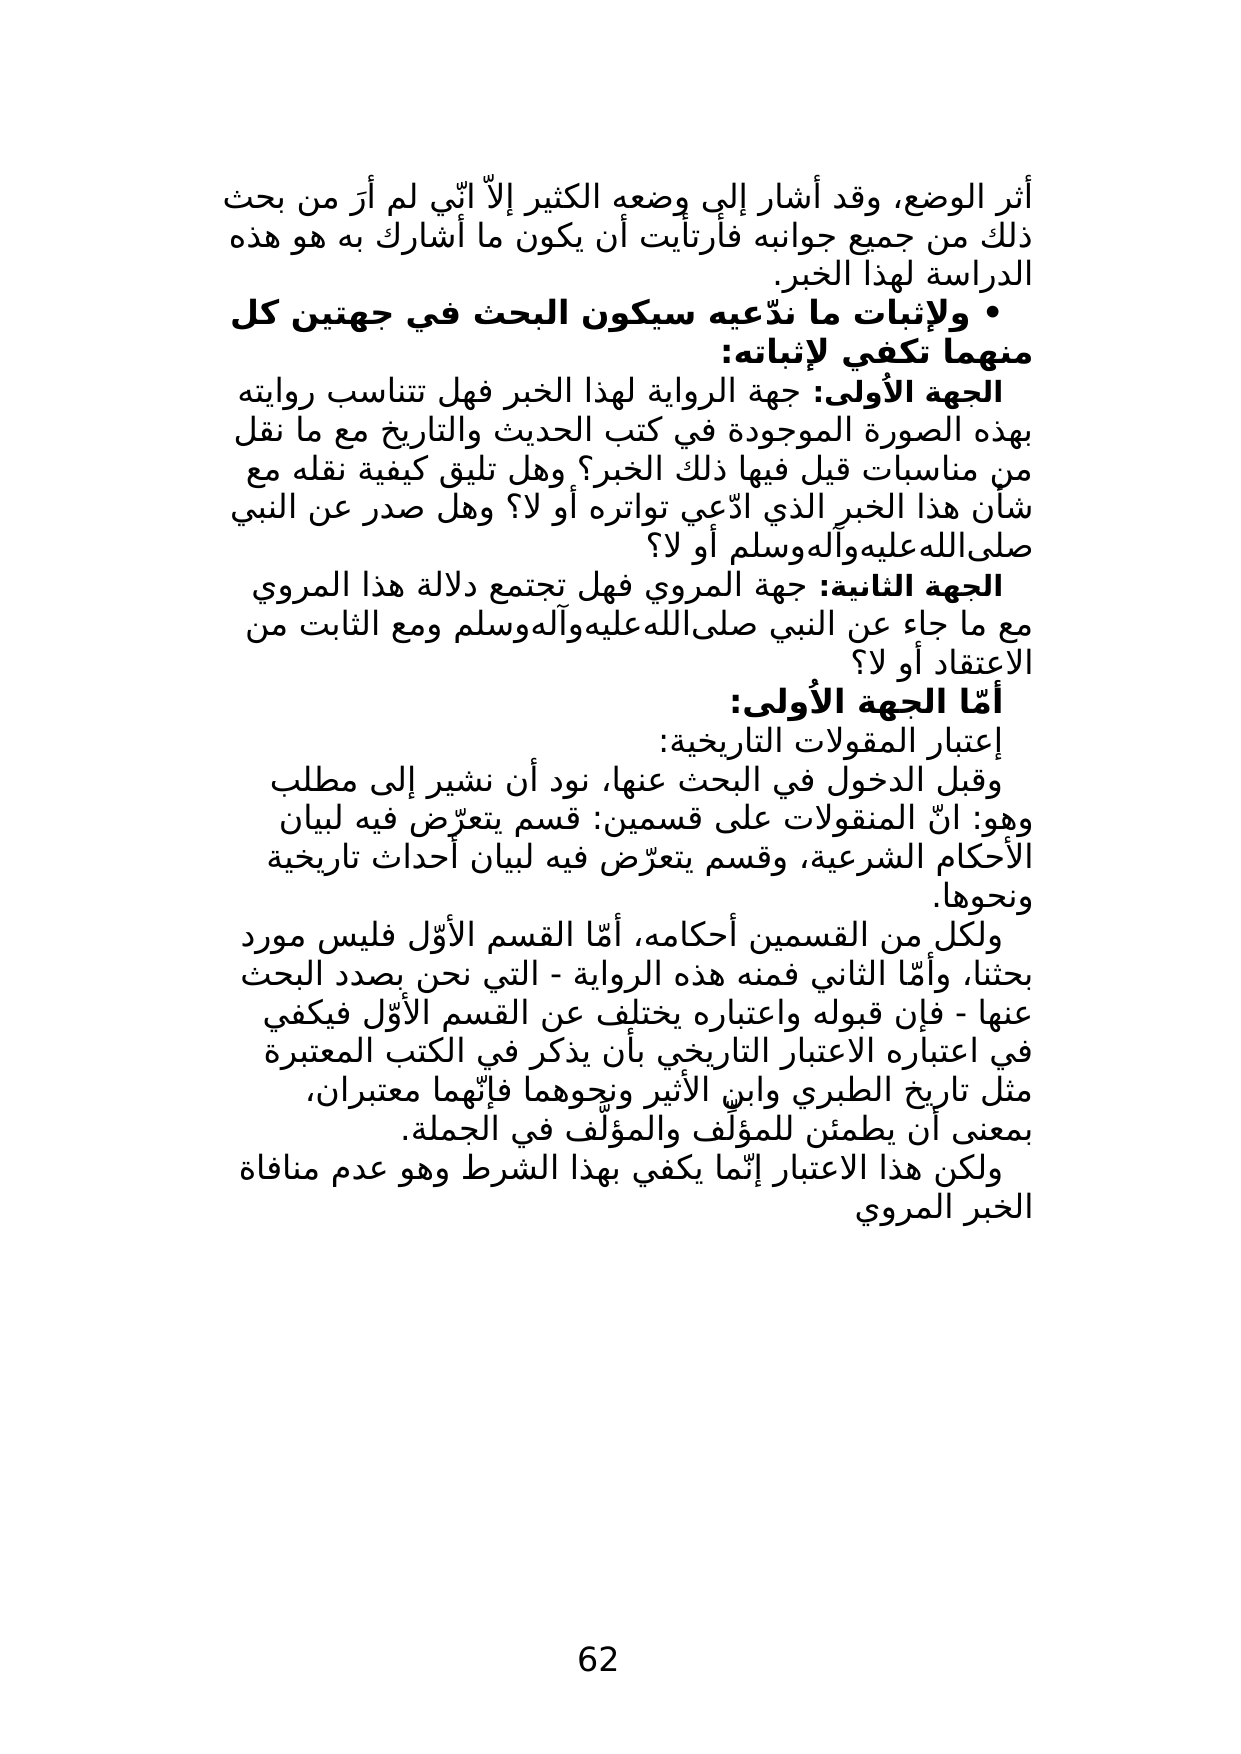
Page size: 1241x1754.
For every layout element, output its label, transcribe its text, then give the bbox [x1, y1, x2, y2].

text أمّا الجهة الاُولى: [222, 682, 1033, 721]
text الجهة الثانية: جهة المروي فهل تجتمع دلالة هذا المروي مع ما جاء عن النبي صلى‌الله‌عليه‌وآله‌وسلم ومع الثابت من الاعتقاد أو لا؟ [222, 566, 1033, 682]
text ولكن هذا الاعتبار إنّما يكفي بهذا الشرط وهو عدم منافاة الخبر المروي [222, 1148, 1033, 1226]
text ولكل من القسمين أحكامه، أمّا القسم الأوّل فليس مورد بحثنا، وأمّا الثاني فمنه هذه الرواية - التي نحن بصدد البحث عنها - فإن قبوله واعتباره يختلف عن القسم الأوّل فيكفي في اعتباره الاعتبار التاريخي بأن يذكر في الكتب المعتبرة مثل تاريخ الطبري وابن الأثير ونحوهما فإنّهما معتبران، بمعنى أن يطمئن للمؤلِّف والمؤلَّف في الجملة. [222, 915, 1033, 1148]
text إعتبار المقولات التاريخية: [222, 721, 1033, 760]
text الجهة الاُولى: جهة الرواية لهذا الخبر فهل تتناسب روايته بهذه الصورة الموجودة في كتب الحديث والتاريخ مع ما نقل من مناسبات قيل فيها ذلك الخبر؟ وهل تليق كيفية نقله مع شأن هذا الخبر الذي ادّعي تواتره أو لا؟ وهل صدر عن النبي صلى‌الله‌عليه‌وآله‌وسلم أو لا؟ [222, 371, 1033, 566]
text • ولإثبات ما ندّعيه سيكون البحث في جهتين كل منهما تكفي لإثباته: [222, 294, 1033, 371]
text وقبل الدخول في البحث عنها، نود أن نشير إلى مطلب وهو: انّ المنقولات على قسمين: قسم يتعرّض فيه لبيان الأحكام الشرعية، وقسم يتعرّض فيه لبيان أحداث تاريخية ونحوها. [222, 760, 1033, 915]
text أثر الوضع، وقد أشار إلى وضعه الكثير إلاّ انّي لم أرَ من بحث ذلك من جميع جوانبه فأرتأيت أن يكون ما أشارك به هو هذه الدراسة لهذا الخبر. [222, 177, 1033, 294]
